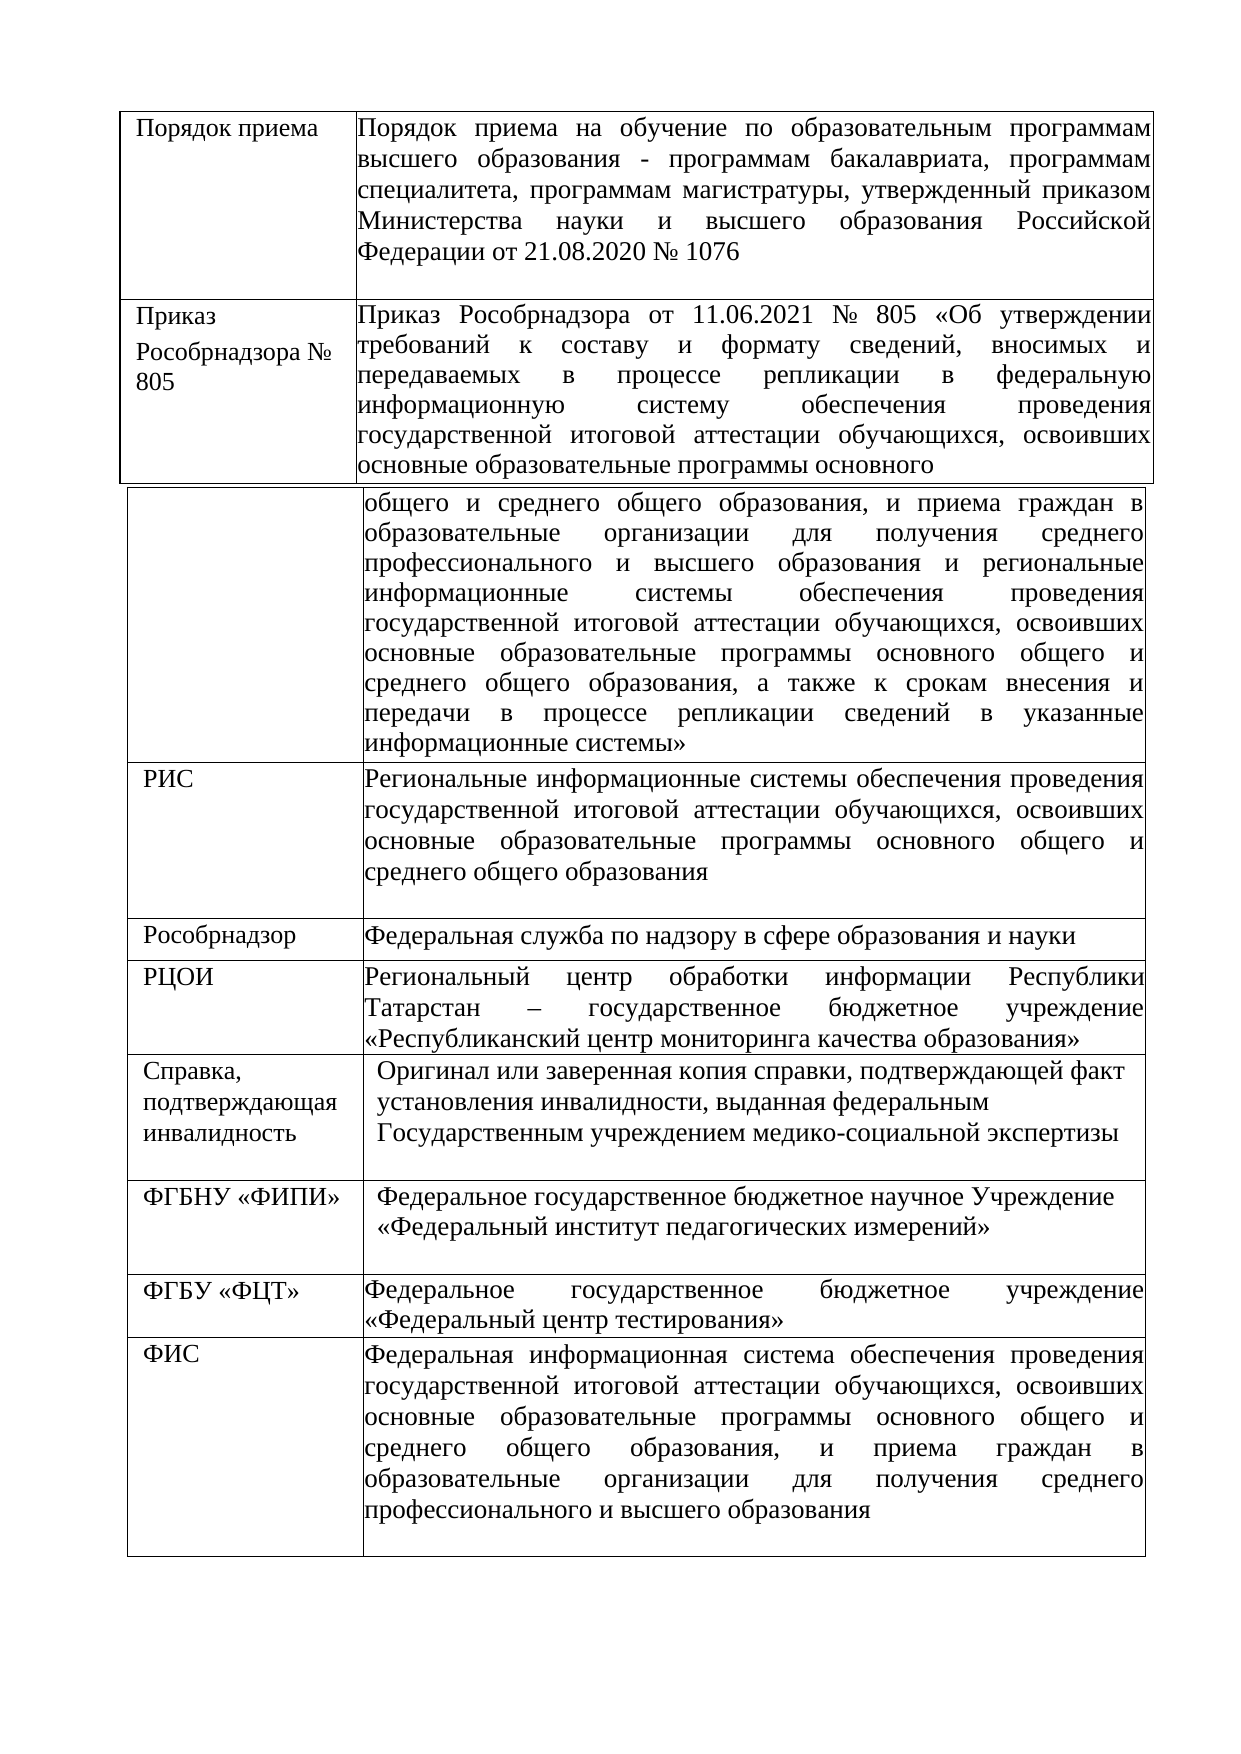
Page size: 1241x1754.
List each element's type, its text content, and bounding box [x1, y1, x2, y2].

table_cell Региональный центр обработки информации Республики Татарстан – государственное бюджетное учреждение «Республиканский центр мониторинга качества образования» [364, 961, 1145, 1054]
table_cell Порядок приема [121, 112, 356, 299]
table_cell Приказ Рособрнадзора № 805 [121, 300, 356, 483]
table_cell Федеральное государственное бюджетное учреждение «Федеральный центр тестирования» [364, 1275, 1145, 1337]
table_cell ФГБУ «ФЦТ» [128, 1275, 363, 1337]
table_cell Оригинал или заверенная копия справки, подтверждающей факт установления инвалидности, выданная федеральным Государственным учреждением медико-социальной экспертизы [364, 1055, 1145, 1180]
table_cell Приказ Рособрнадзора от 11.06.2021 № 805 «Об утверждении требований к составу и формату сведений, вносимых и передаваемых в процессе репликации в федеральную информационную систему обеспечения проведения государственной итоговой аттестации обучающихся, освоивших основные образовательные программы основного [357, 300, 1153, 483]
table_cell Федеральное государственное бюджетное научное Учреждение «Федеральный институт педагогических измерений» [364, 1181, 1145, 1274]
table_cell Федеральная информационная система обеспечения проведения государственной итоговой аттестации обучающихся, освоивших основные образовательные программы основного общего и среднего общего образования, и приема граждан в образовательные организации для получения среднего профессионального и высшего образования [364, 1338, 1145, 1556]
table_cell Порядок приема на обучение по образовательным программам высшего образования - программам бакалавриата, программам специалитета, программам магистратуры, утвержденный приказом Министерства науки и высшего образования Российской Федерации от 21.08.2020 № 1076 [357, 112, 1153, 299]
table_cell РИС [128, 763, 363, 918]
table_cell РЦОИ [128, 961, 363, 1054]
table_header общего и среднего общего образования, и приема граждан в образовательные организации для получения среднего профессионального и высшего образования и региональные информационные системы обеспечения проведения государственной итоговой аттестации обучающихся, освоивших основные образовательные программы основного общего и среднего общего образования, а также к срокам внесения и передачи в процессе репликации сведений в указанные информационные системы» [364, 488, 1145, 762]
table_cell Справка, подтверждающая инвалидность [128, 1055, 363, 1180]
table_cell Федеральная служба по надзору в сфере образования и науки [364, 919, 1145, 959]
table_cell ФИС [128, 1338, 363, 1556]
table_cell ФГБНУ «ФИПИ» [128, 1181, 363, 1274]
table_cell Региональные информационные системы обеспечения проведения государственной итоговой аттестации обучающихся, освоивших основные образовательные программы основного общего и среднего общего образования [364, 763, 1145, 918]
table_cell Рособрнадзор [128, 919, 363, 959]
table_header [128, 488, 363, 762]
